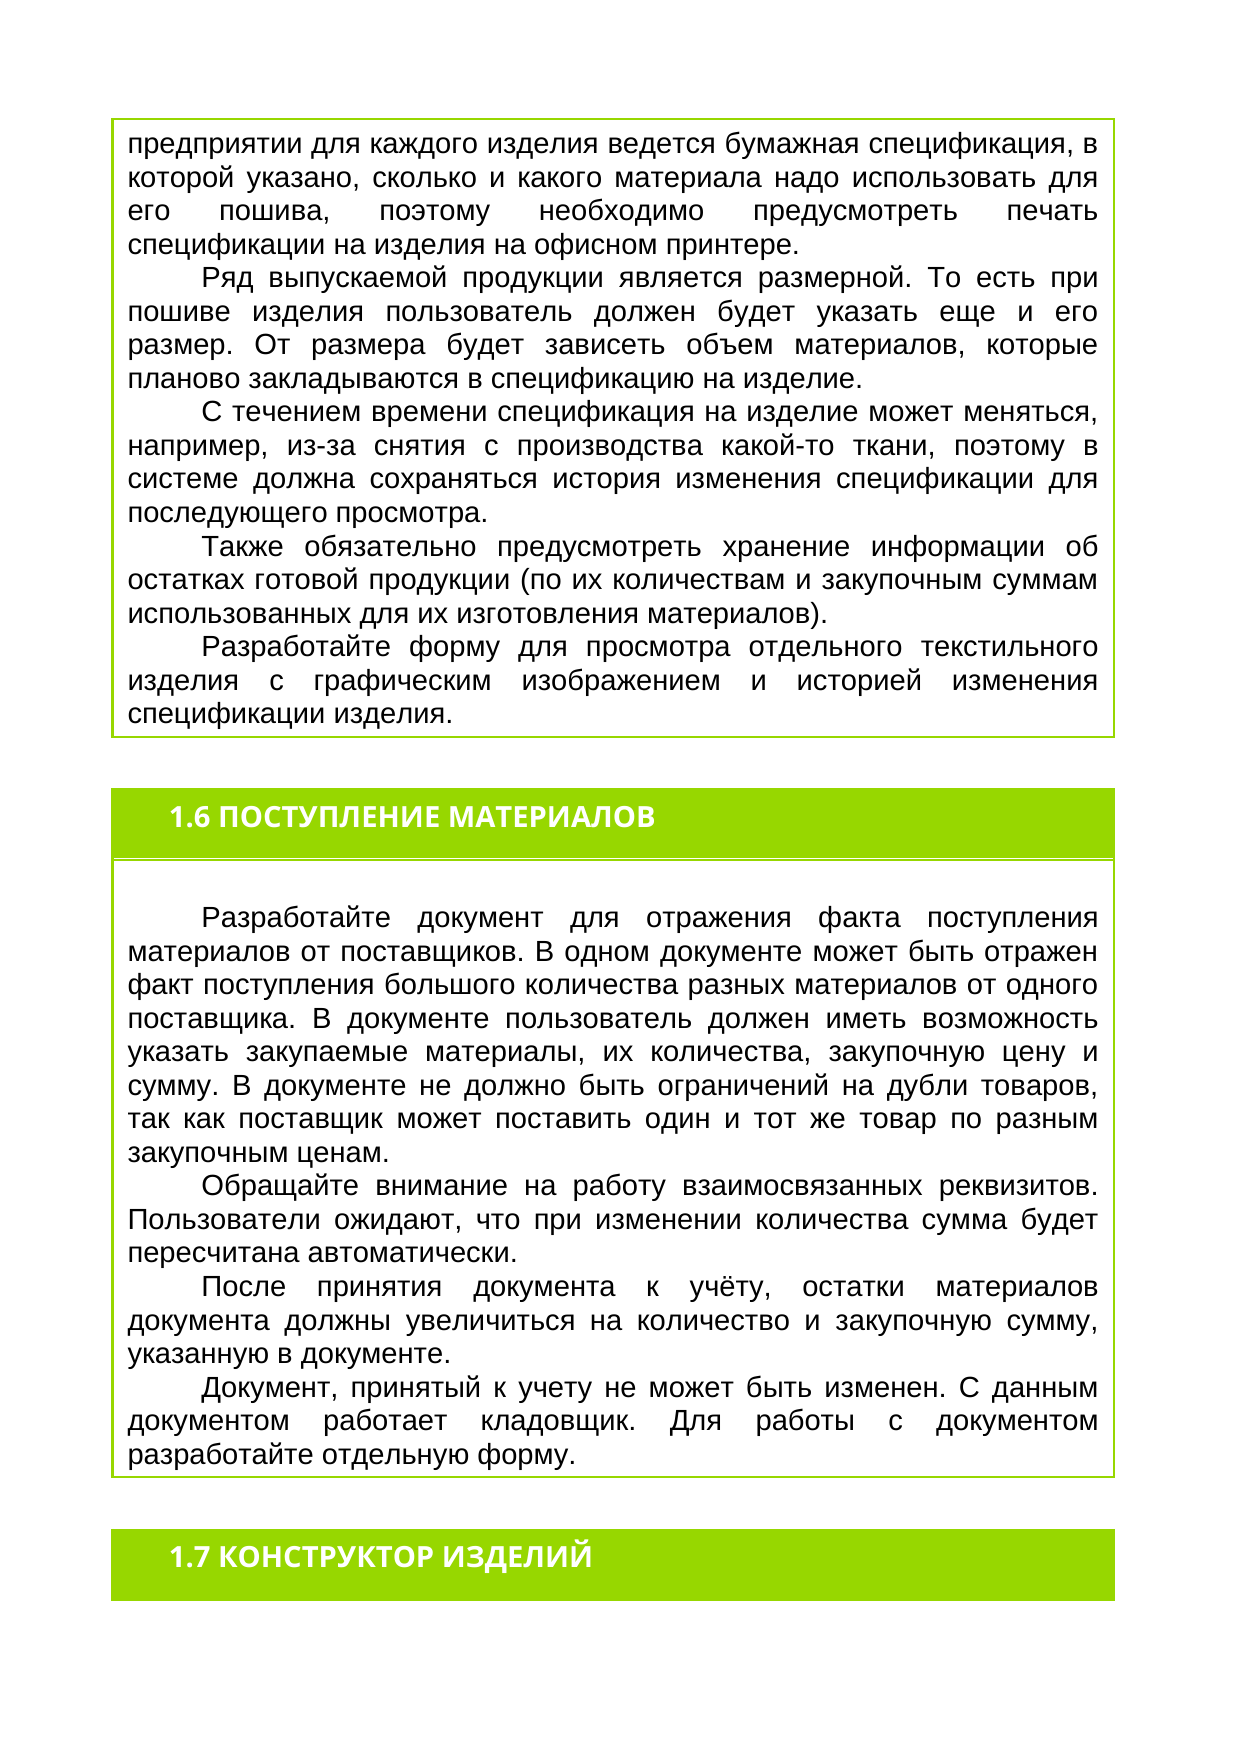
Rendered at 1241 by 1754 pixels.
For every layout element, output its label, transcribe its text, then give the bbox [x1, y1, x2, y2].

table_header 1.6 Поступление материалов [114, 790, 1113, 858]
table_header 1.7 Конструктор изделий [114, 1531, 1113, 1599]
table_cell Разработайте документ для отражения факта поступления материалов от поставщиков. В одном документе может быть отражен факт поступления большого количества разных материалов от одного поставщика. В документе пользователь должен иметь возможность указать закупаемые материалы, их количества, закупочную цену и сумму. В документе не должно быть ограничений на дубли товаров, так как поставщик может поставить один и тот же товар по разным закупочным ценам. Обращайте внимание на работу взаимосвязанных реквизитов. Пользователи ожидают, что при изменении количества сумма будет пересчитана автоматически. После принятия документа к учёту, остатки материалов документа должны увеличиться на количество и закупочную сумму, указанную в документе. Документ, принятый к учету не может быть изменен. С данным документом работает кладовщик. Для работы с документом разработайте отдельную форму. [114, 861, 1113, 1476]
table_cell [114, 120, 1113, 736]
